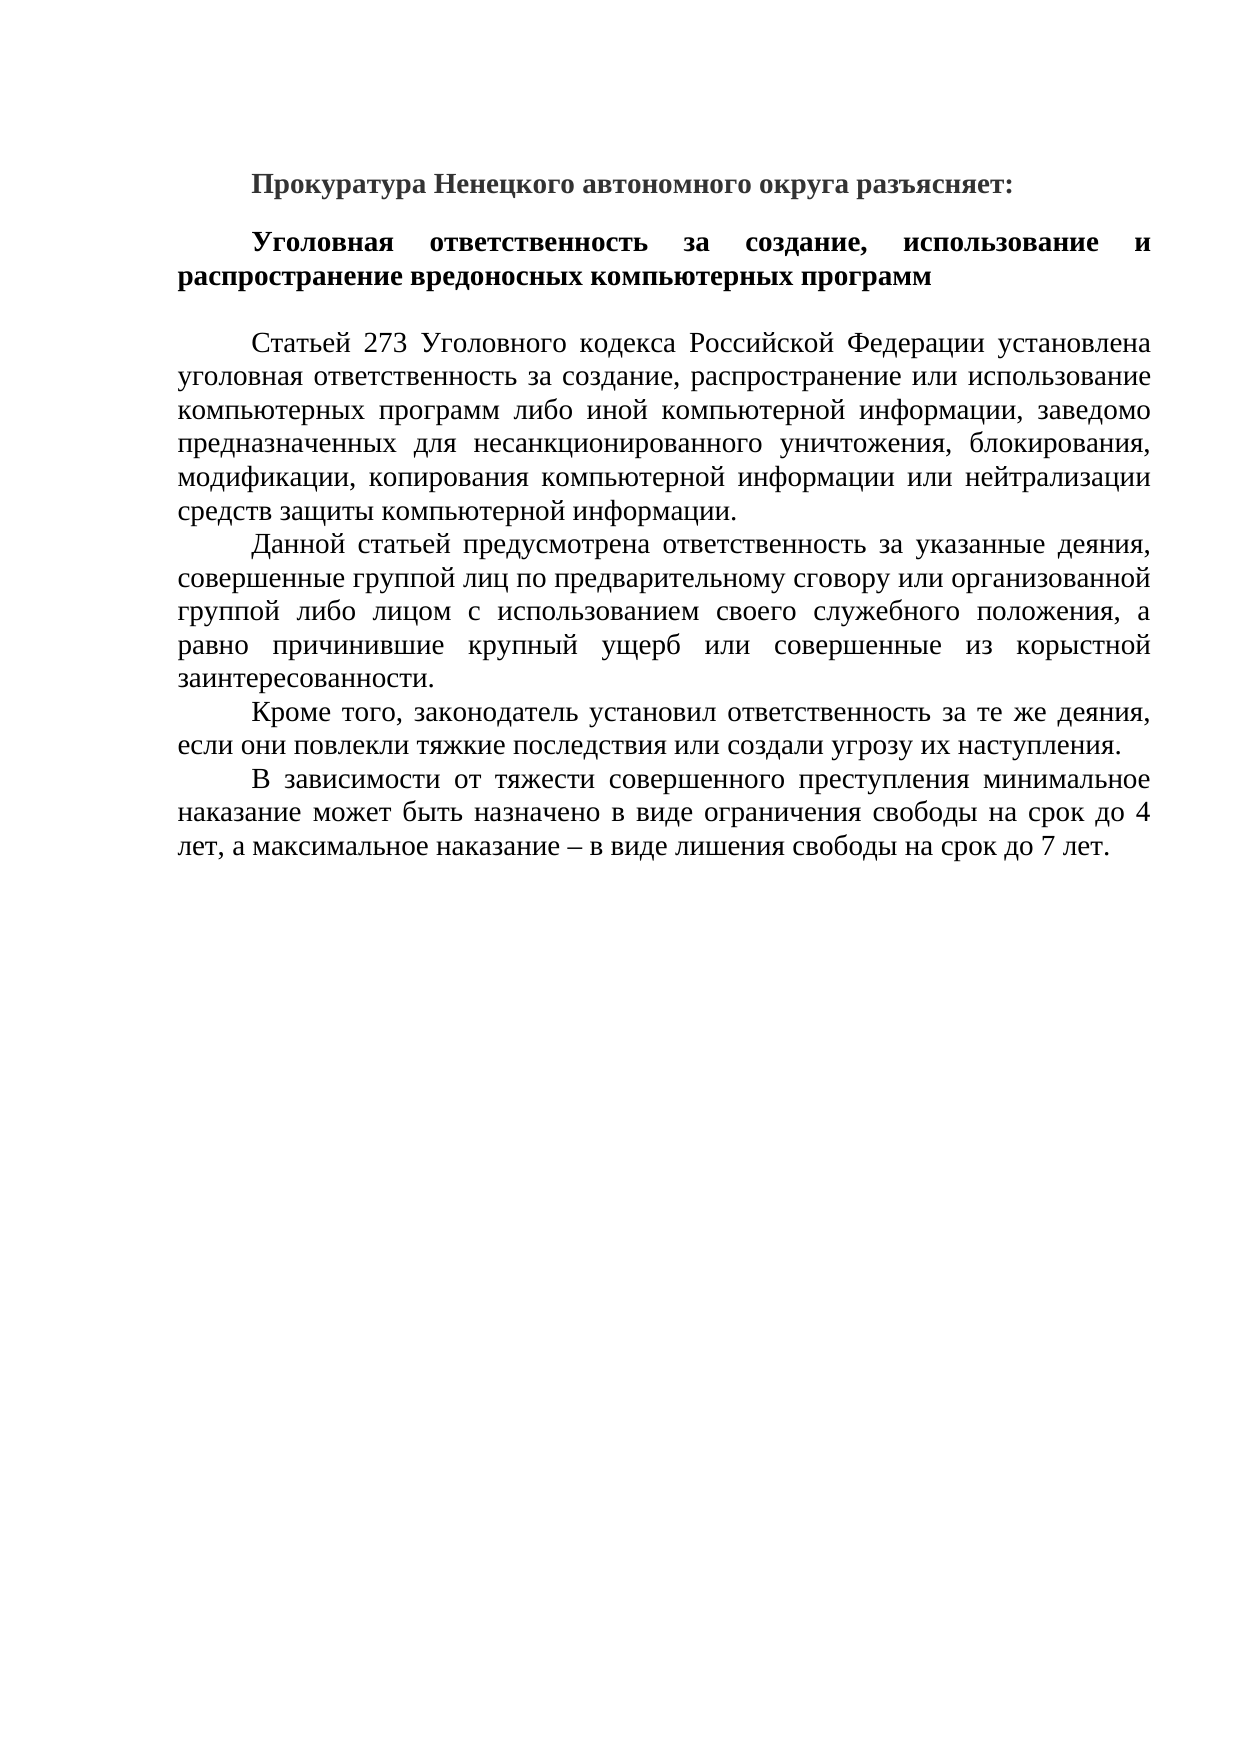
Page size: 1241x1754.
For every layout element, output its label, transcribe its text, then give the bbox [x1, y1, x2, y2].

text Кроме того, законодатель установил ответственность за те же деяния, если они повлекли тяжкие последствия или создали угрозу их наступления. [177, 694, 1152, 761]
text Статьей 273 Уголовного кодекса Российской Федерации установлена уголовная ответственность за создание, распространение или использование компьютерных программ либо иной компьютерной информации, заведомо предназначенных для несанкционированного уничтожения, блокирования, модификации, копирования компьютерной информации или нейтрализации средств защиты компьютерной информации. [177, 325, 1152, 526]
text Прокуратура Ненецкого автономного округа разъясняет: [177, 143, 1152, 199]
text Уголовная ответственность за создание, использование и распространение вредоносных компьютерных программ [177, 224, 1152, 291]
text Данной статьей предусмотрена ответственность за указанные деяния, совершенные группой лиц по предварительному сговору или организованной группой либо лицом с использованием своего служебного положения, а равно причинившие крупный ущерб или совершенные из корыстной заинтересованности. [177, 526, 1152, 694]
text В зависимости от тяжести совершенного преступления минимальное наказание может быть назначено в виде ограничения свободы на срок до 4 лет, а максимальное наказание – в виде лишения свободы на срок до 7 лет. [177, 761, 1152, 862]
